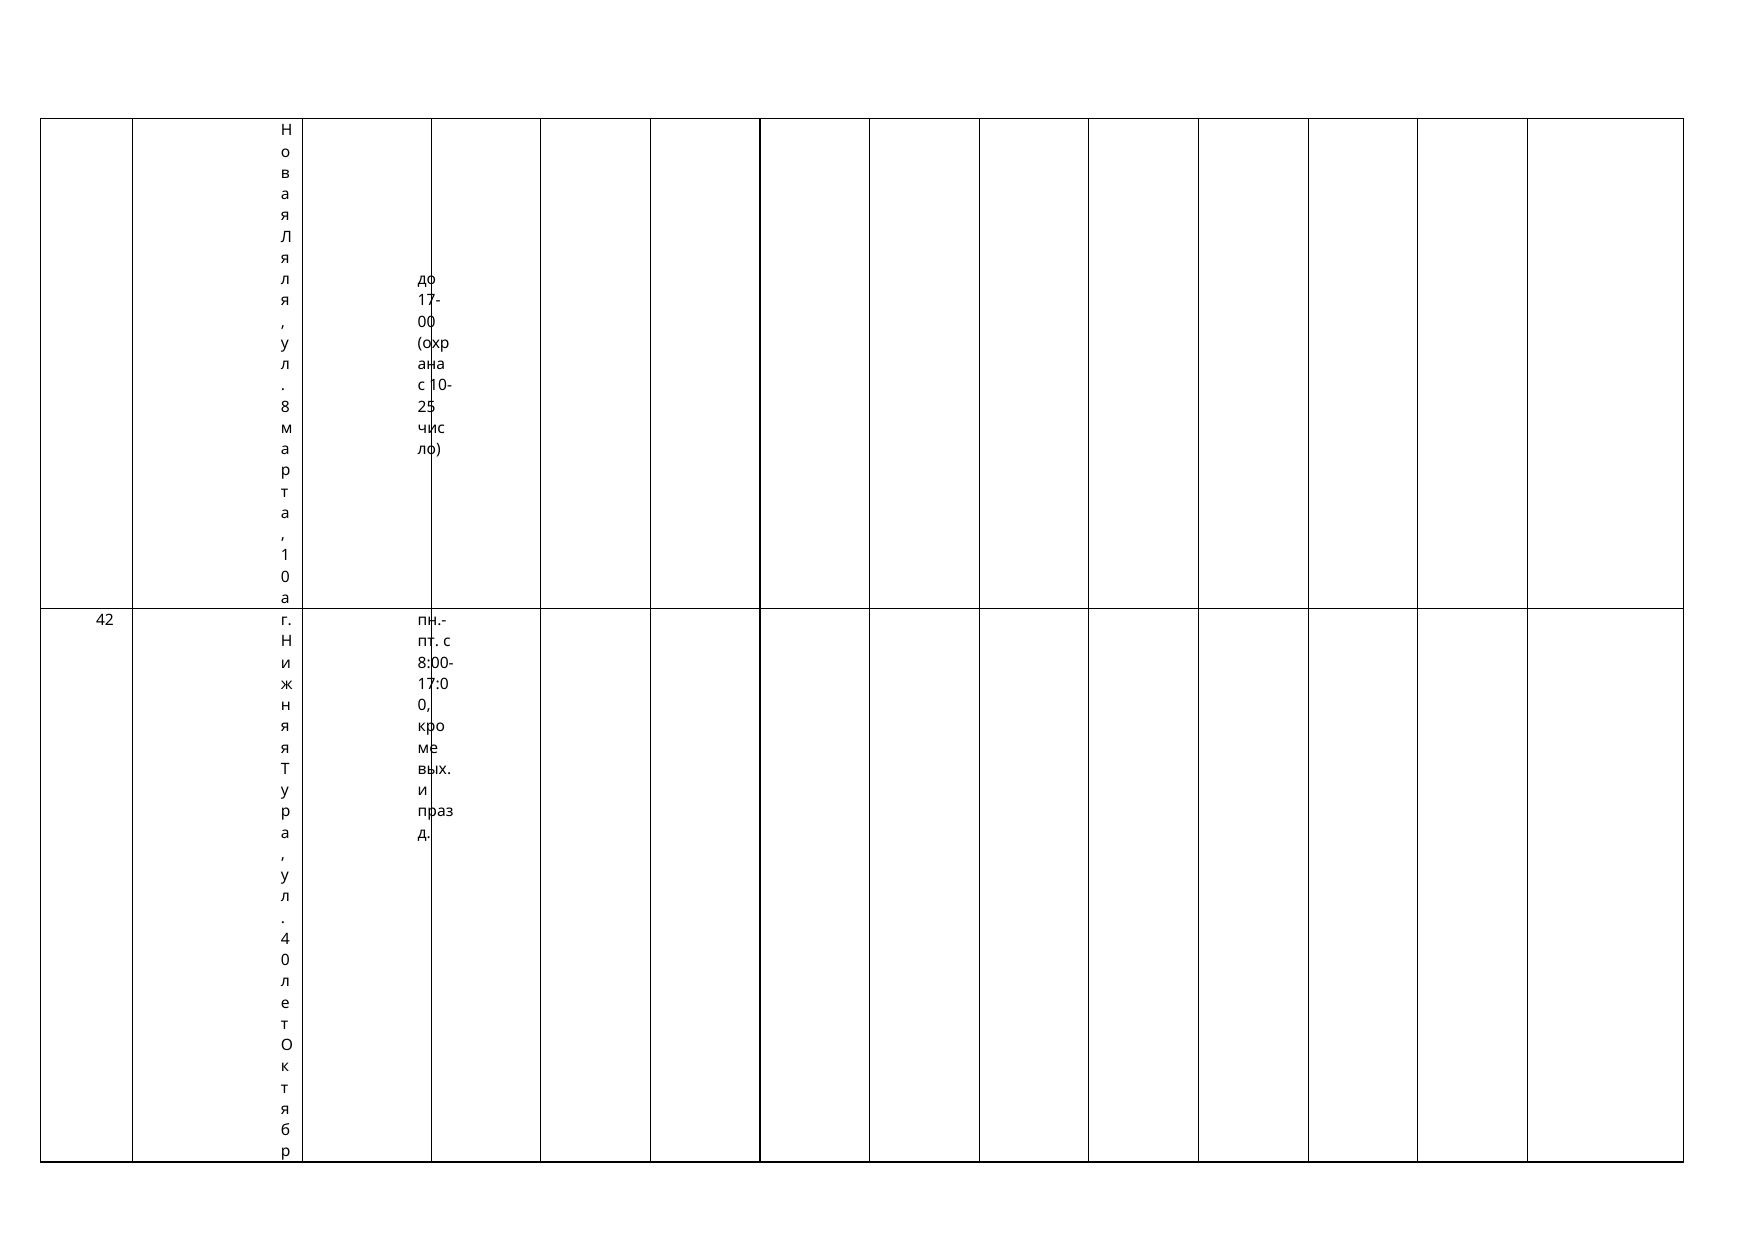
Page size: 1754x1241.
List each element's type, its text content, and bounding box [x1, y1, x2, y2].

table_cell 41 [41, 119, 132, 608]
table_cell [980, 119, 1088, 608]
table_cell [761, 119, 869, 608]
table_cell [761, 609, 869, 1161]
table_cell [541, 609, 650, 1161]
table_cell [651, 609, 759, 1161]
table_cell [432, 119, 540, 608]
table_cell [303, 119, 431, 608]
table_cell [1528, 119, 1683, 608]
table_cell [1309, 609, 1417, 1161]
table_cell [432, 609, 540, 1161]
table_cell [870, 609, 979, 1161]
table_cell [1089, 119, 1198, 608]
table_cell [303, 609, 431, 1161]
table_cell [541, 119, 650, 608]
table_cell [133, 609, 302, 1161]
table_cell [1418, 609, 1527, 1161]
table_cell [1528, 609, 1683, 1161]
table_cell [980, 609, 1088, 1161]
table_cell [1309, 119, 1417, 608]
table_cell [1089, 609, 1198, 1161]
table_cell [1199, 119, 1308, 608]
table_cell [651, 119, 759, 608]
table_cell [133, 119, 302, 608]
table_cell [1418, 119, 1527, 608]
table_cell 42 [41, 609, 132, 1161]
table_cell [870, 119, 979, 608]
table_cell [1199, 609, 1308, 1161]
